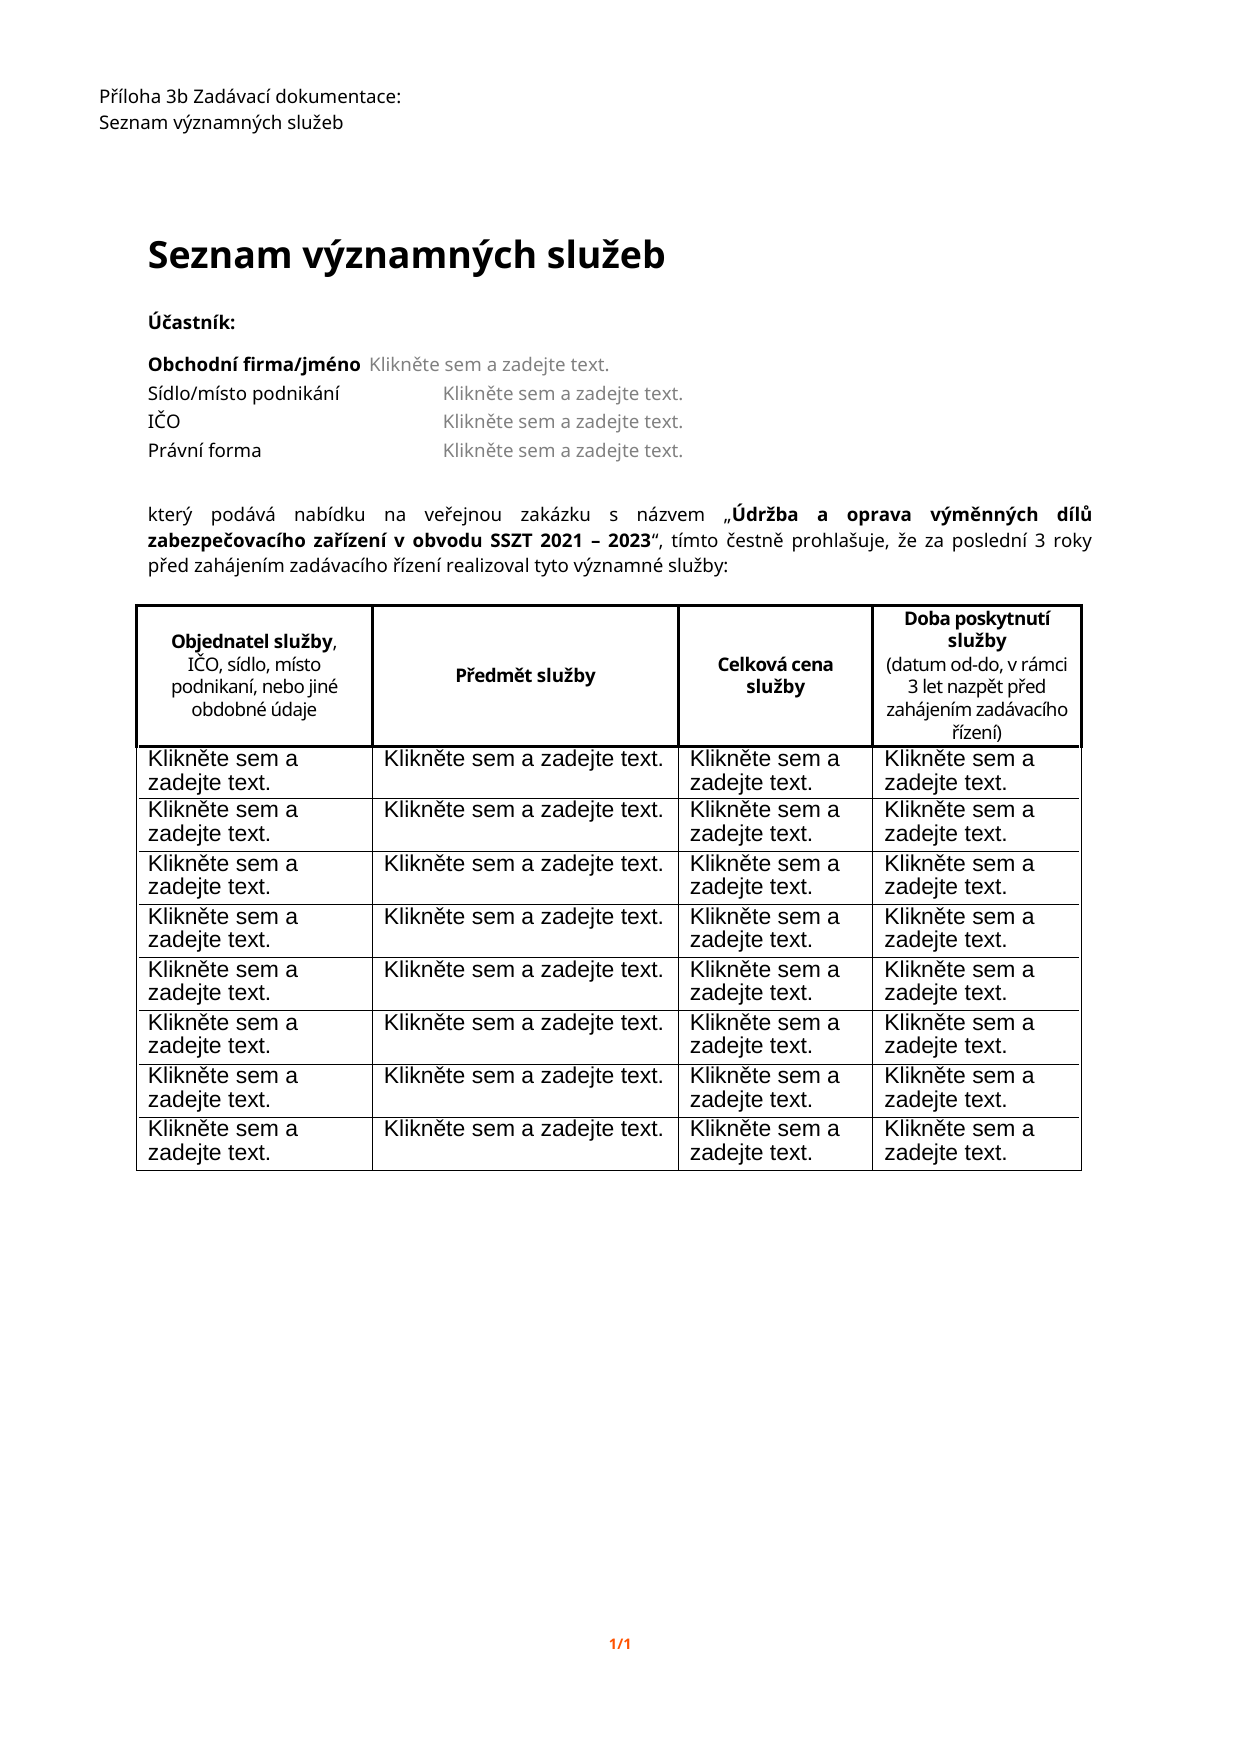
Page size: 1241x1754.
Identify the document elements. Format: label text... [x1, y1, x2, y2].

title Seznam významných služeb [148, 228, 1093, 279]
text IČO [148, 406, 1093, 435]
table_header Doba poskytnutí služby (datum od-do, v rámci 3 let nazpět před zahájením zadávacího řízení) [874, 607, 1080, 745]
text Sídlo/místo podnikání [148, 377, 1093, 406]
text Účastník: [148, 304, 1093, 335]
text Obchodní firma/jméno [148, 348, 1093, 377]
text Právní forma [148, 435, 1093, 464]
table_header Celková cena služby [680, 607, 871, 745]
table_header Objednatel služby, IČO, sídlo, místo podnikaní, nebo jiné obdobné údaje [138, 607, 371, 745]
text který podává nabídku na veřejnou zakázku s názvem „Údržba a oprava výměnných dílů zabezpečovacího zařízení v obvodu SSZT 2021 – 2023“, tímto čestně prohlašuje, že za poslední 3 roky před zahájením zadávacího řízení realizoval tyto významné služby: [148, 502, 1093, 578]
table_header Předmět služby [374, 607, 677, 745]
